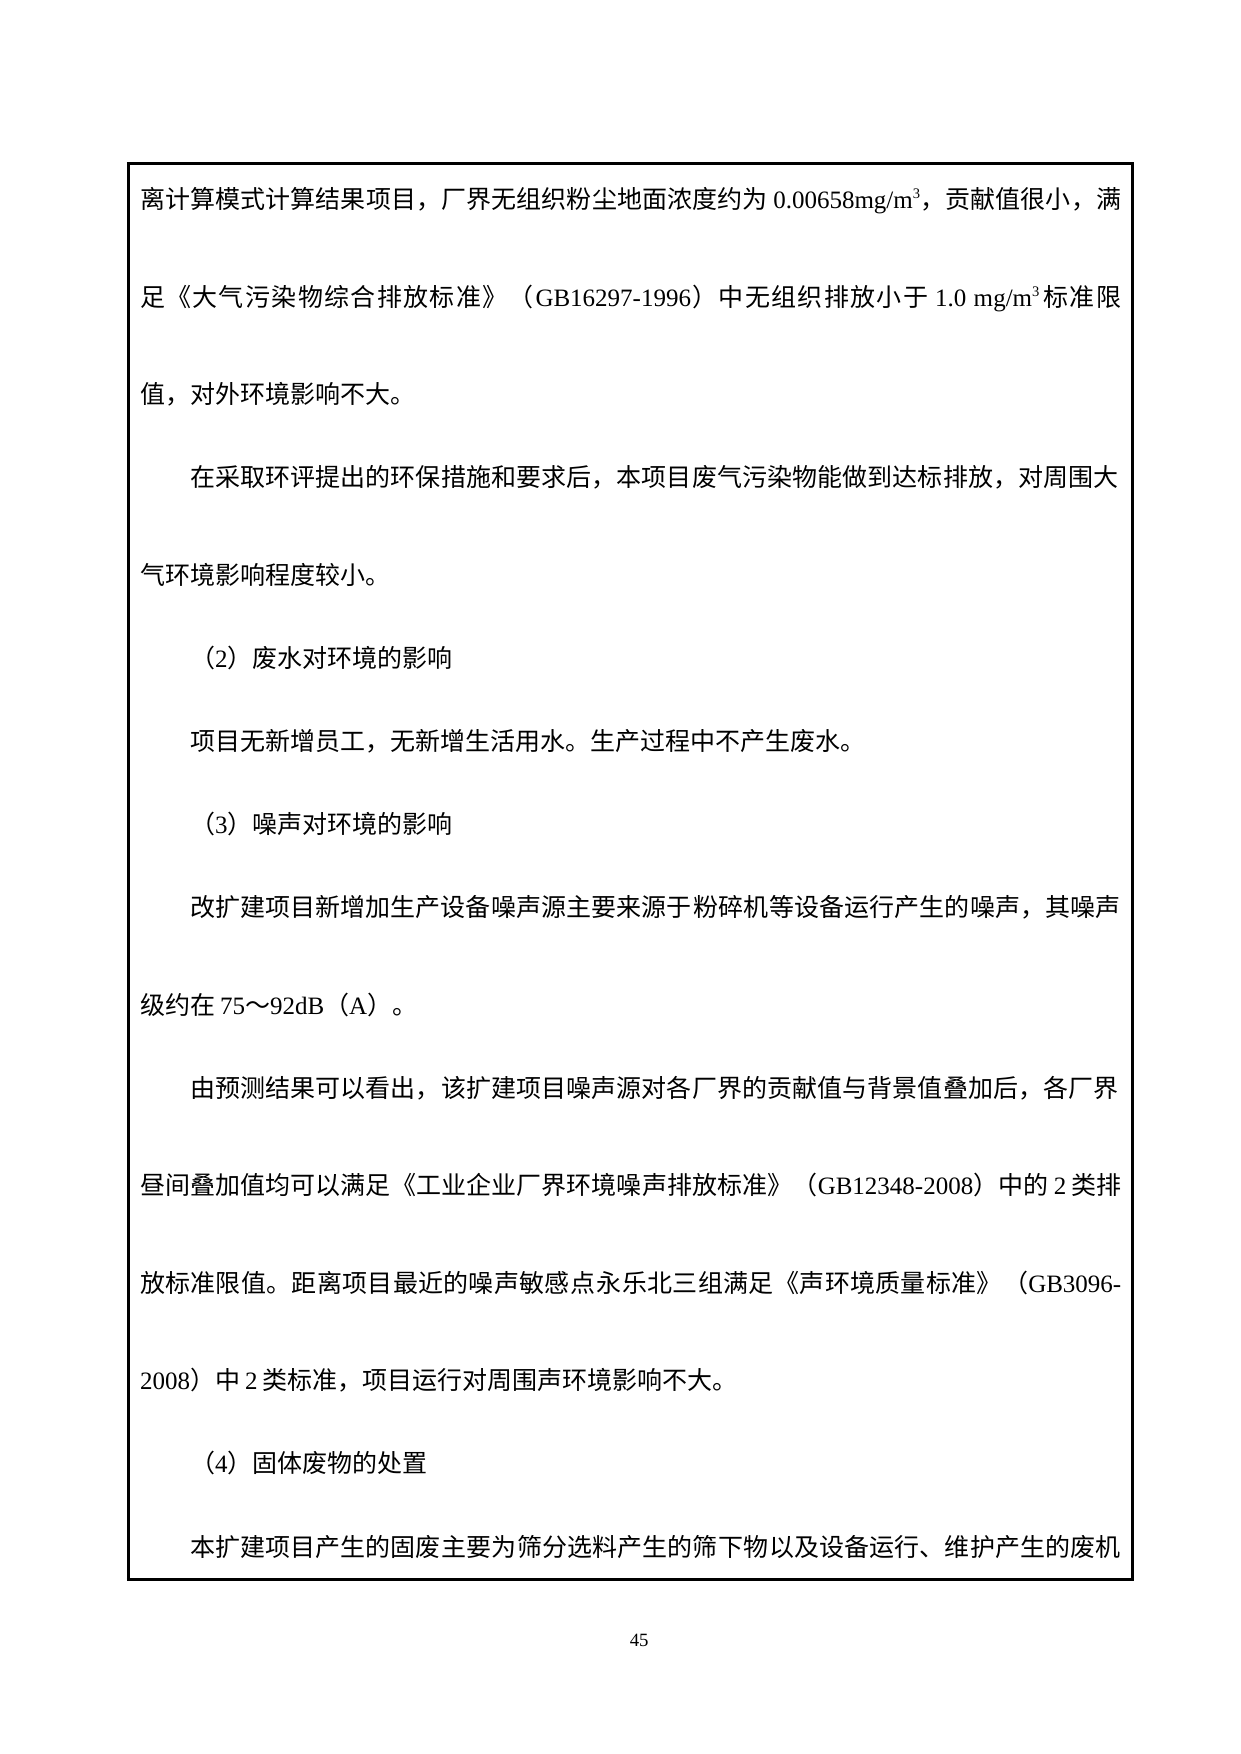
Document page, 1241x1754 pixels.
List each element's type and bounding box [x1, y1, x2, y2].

table_header [130, 165, 1131, 1578]
